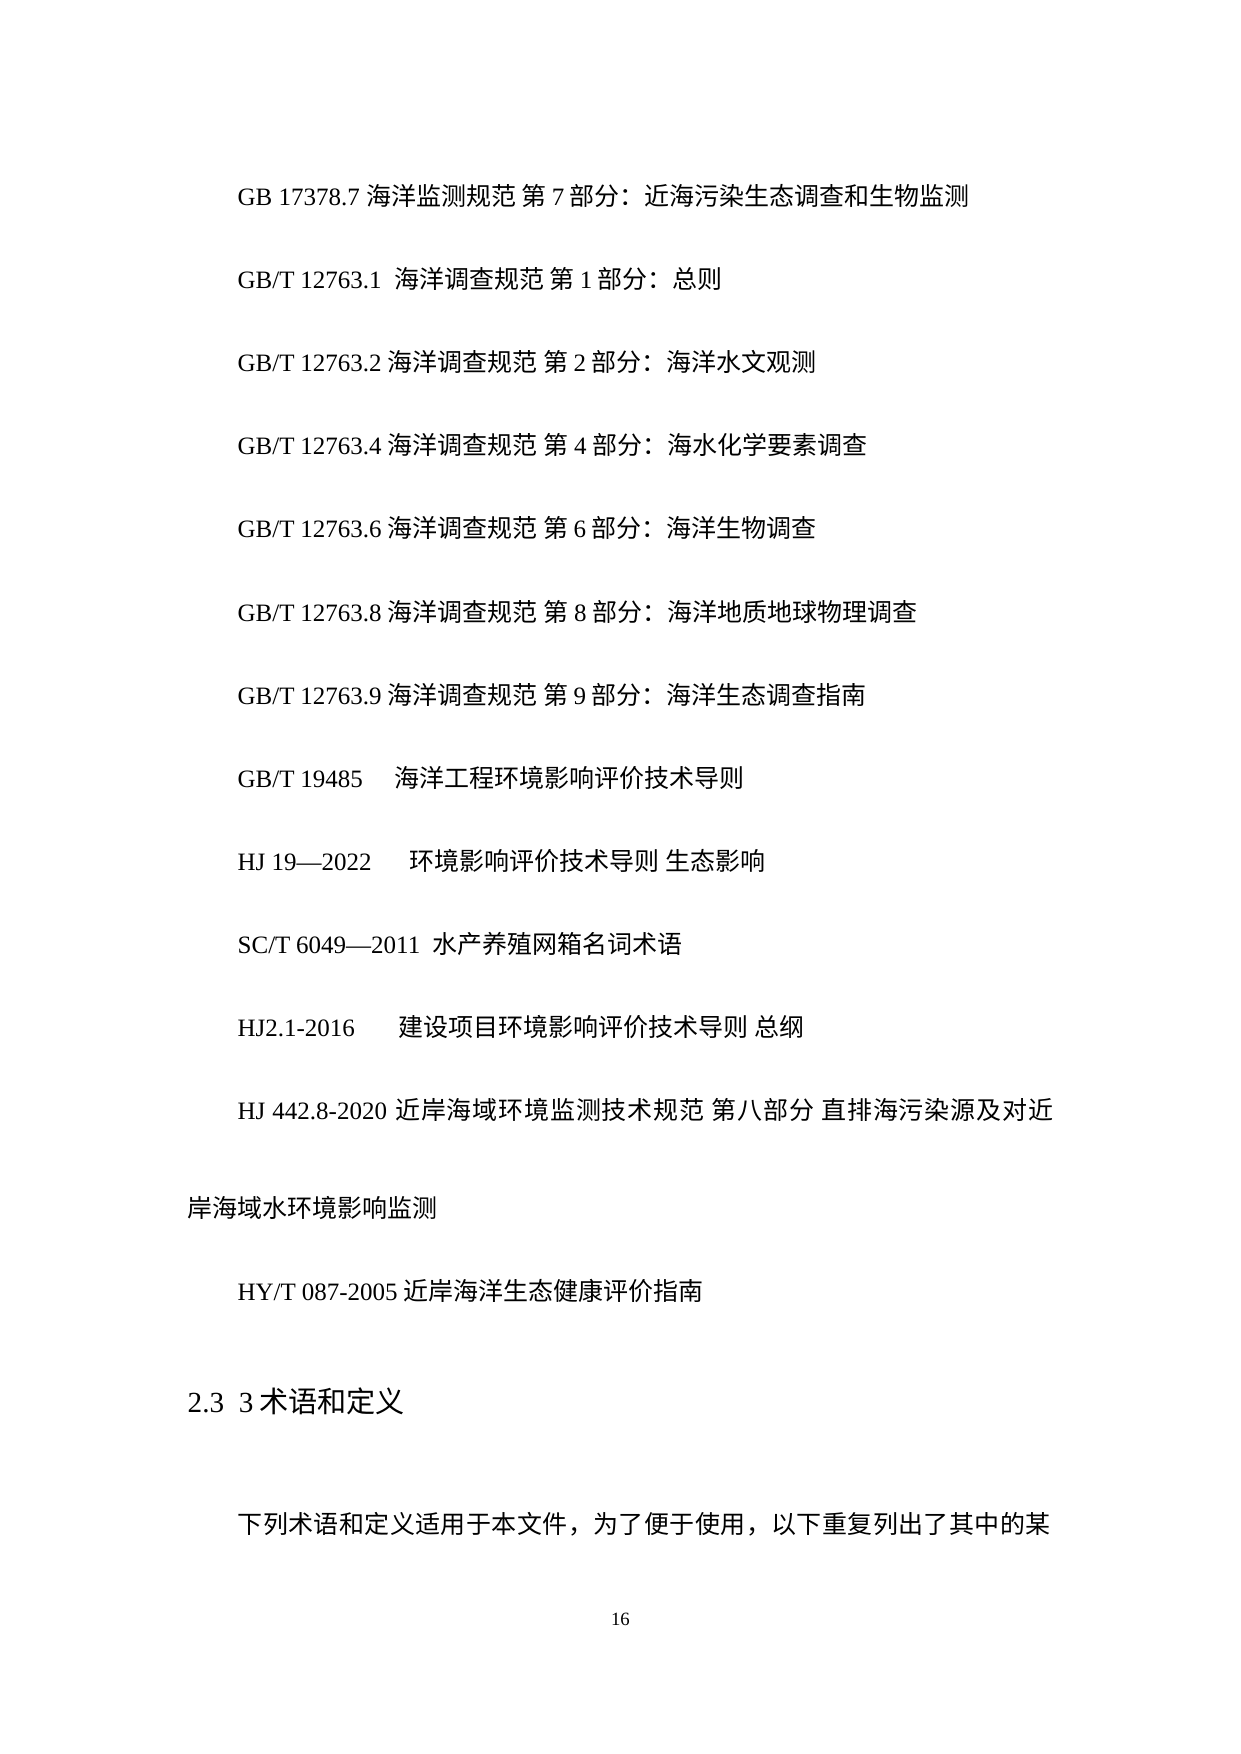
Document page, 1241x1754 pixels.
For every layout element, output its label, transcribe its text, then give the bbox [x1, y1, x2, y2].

text GB/T 12763.6 海洋调查规范 第6部分：海洋生物调查 [187, 494, 1053, 559]
text GB 17378.7 海洋监测规范 第7部分：近海污染生态调查和生物监测 [187, 162, 1053, 227]
text GB/T 12763.4 海洋调查规范 第 4 部分：海水化学要素调查 [187, 411, 1053, 476]
subtitle 2.3 3术语和定义 [187, 1367, 1053, 1432]
text GB/T 12763.8 海洋调查规范 第 8 部分：海洋地质地球物理调查 [187, 578, 1053, 643]
text HJ2.1-2016 建设项目环境影响评价技术导则 总纲 [187, 993, 1053, 1058]
text GB/T 12763.2 海洋调查规范 第2部分：海洋水文观测 [187, 328, 1053, 393]
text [187, 1490, 1053, 1555]
text GB/T 12763.9 海洋调查规范 第9部分：海洋生态调查指南 [187, 661, 1053, 726]
text SC/T 6049—2011 水产养殖网箱名词术语 [187, 910, 1053, 975]
text HJ 442.8-2020 近岸海域环境监测技术规范 第八部分 直排海污染源及对近岸海域水环境影响监测 [187, 1076, 1053, 1239]
text GB/T 19485 海洋工程环境影响评价技术导则 [187, 744, 1053, 809]
text HY/T 087-2005 近岸海洋生态健康评价指南 [187, 1257, 1053, 1322]
text GB/T 12763.1 海洋调查规范 第1部分：总则 [187, 245, 1053, 310]
text HJ 19—2022 环境影响评价技术导则 生态影响 [187, 827, 1053, 892]
